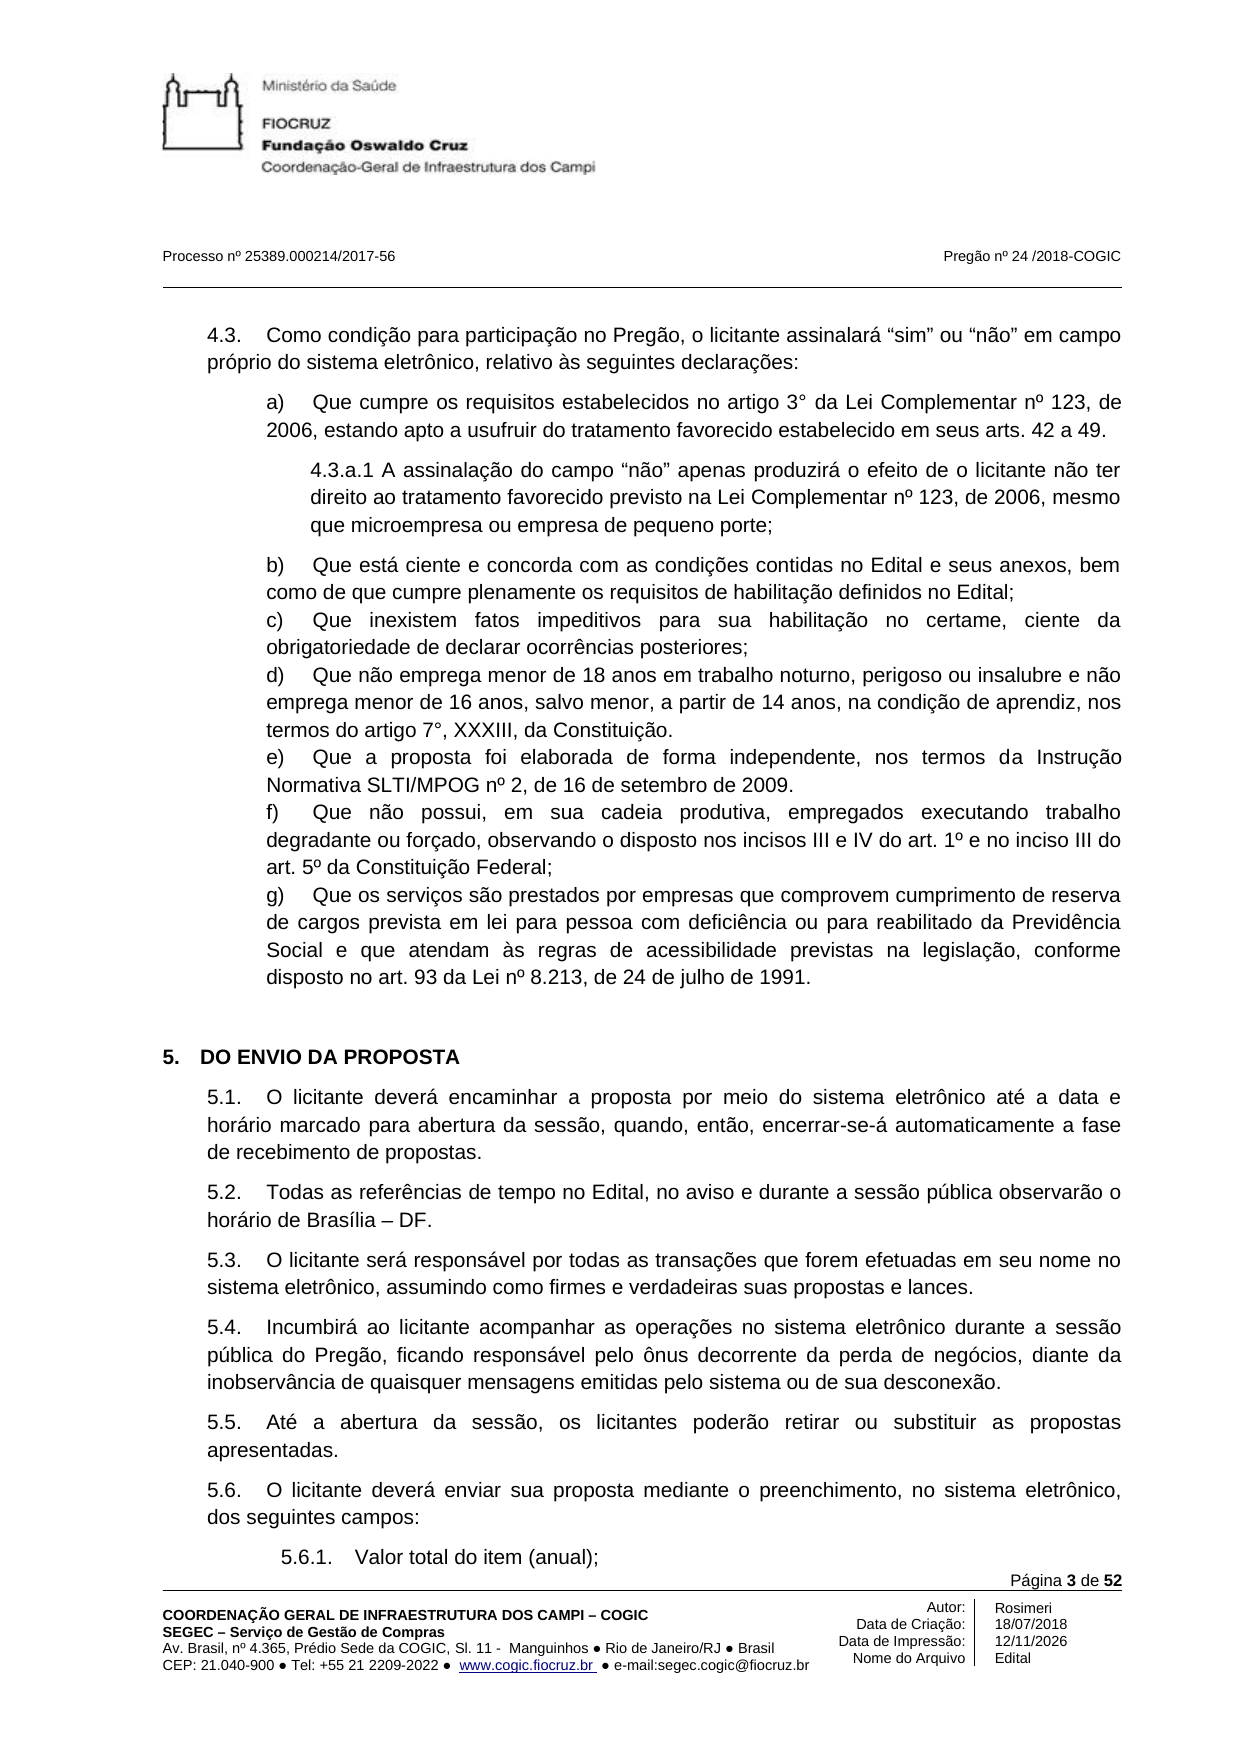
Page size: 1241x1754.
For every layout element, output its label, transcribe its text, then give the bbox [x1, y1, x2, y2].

list O licitante deverá encaminhar a proposta por meio do sistema eletrônico até a data e horário marcado para abertura da sessão, quando, então, encerrar-se-á automaticamente a fase de recebimento de propostas. [207, 1085, 1122, 1164]
list DO ENVIO DA PROPOSTA [162, 1045, 1122, 1069]
list Que não possui, em sua cadeia produtiva, empregados executando trabalho degradante ou forçado, observando o disposto nos incisos III e IV do art. 1º e no inciso III do art. 5º da Constituição Federal; [266, 800, 1122, 879]
list Que inexistem fatos impeditivos para sua habilitação no certame, ciente da obrigatoriedade de declarar ocorrências posteriores; [266, 608, 1122, 659]
list Incumbirá ao licitante acompanhar as operações no sistema eletrônico durante a sessão pública do Pregão, ficando responsável pelo ônus decorrente da perda de negócios, diante da inobservância de quaisquer mensagens emitidas pelo sistema ou de sua desconexão. [207, 1315, 1122, 1394]
list Que os serviços são prestados por empresas que comprovem cumprimento de reserva de cargos prevista em lei para pessoa com deficiência ou para reabilitado da Previdência Social e que atendam às regras de acessibilidade previstas na legislação, conforme disposto no art. 93 da Lei nº 8.213, de 24 de julho de 1991. [266, 883, 1122, 989]
list Todas as referências de tempo no Edital, no aviso e durante a sessão pública observarão o horário de Brasília – DF. [207, 1180, 1122, 1232]
list Que não emprega menor de 18 anos em trabalho noturno, perigoso ou insalubre e não emprega menor de 16 anos, salvo menor, a partir de 14 anos, na condição de aprendiz, nos termos do artigo 7°, XXXIII, da Constituição. [266, 663, 1122, 742]
list Como condição para participação no Pregão, o licitante assinalará “sim” ou “não” em campo próprio do sistema eletrônico, relativo às seguintes declarações: [207, 323, 1122, 374]
list O licitante será responsável por todas as transações que forem efetuadas em seu nome no sistema eletrônico, assumindo como firmes e verdadeiras suas propostas e lances. [207, 1248, 1122, 1299]
list Até a abertura da sessão, os licitantes poderão retirar ou substituir as propostas apresentadas. [207, 1410, 1122, 1462]
list Que cumpre os requisitos estabelecidos no artigo 3° da Lei Complementar nº 123, de 2006, estando apto a usufruir do tratamento favorecido estabelecido em seus arts. 42 a 49. [266, 390, 1122, 442]
list O licitante deverá enviar sua proposta mediante o preenchimento, no sistema eletrônico, dos seguintes campos: [207, 1478, 1122, 1529]
text 4.3.a.1 A assinalação do campo “não” apenas produzirá o efeito de o licitante não ter direito ao tratamento favorecido previsto na Lei Complementar nº 123, de 2006, mesmo que microempresa ou empresa de pequeno porte; [310, 458, 1122, 537]
list Que a proposta foi elaborada de forma independente, nos termos da Instrução Normativa SLTI/MPOG nº 2, de 16 de setembro de 2009. [266, 745, 1122, 797]
list Valor total do item (anual); [281, 1545, 1122, 1569]
picture [162, 73, 596, 175]
list Que está ciente e concorda com as condições contidas no Edital e seus anexos, bem como de que cumpre plenamente os requisitos de habilitação definidos no Edital; [266, 553, 1122, 604]
